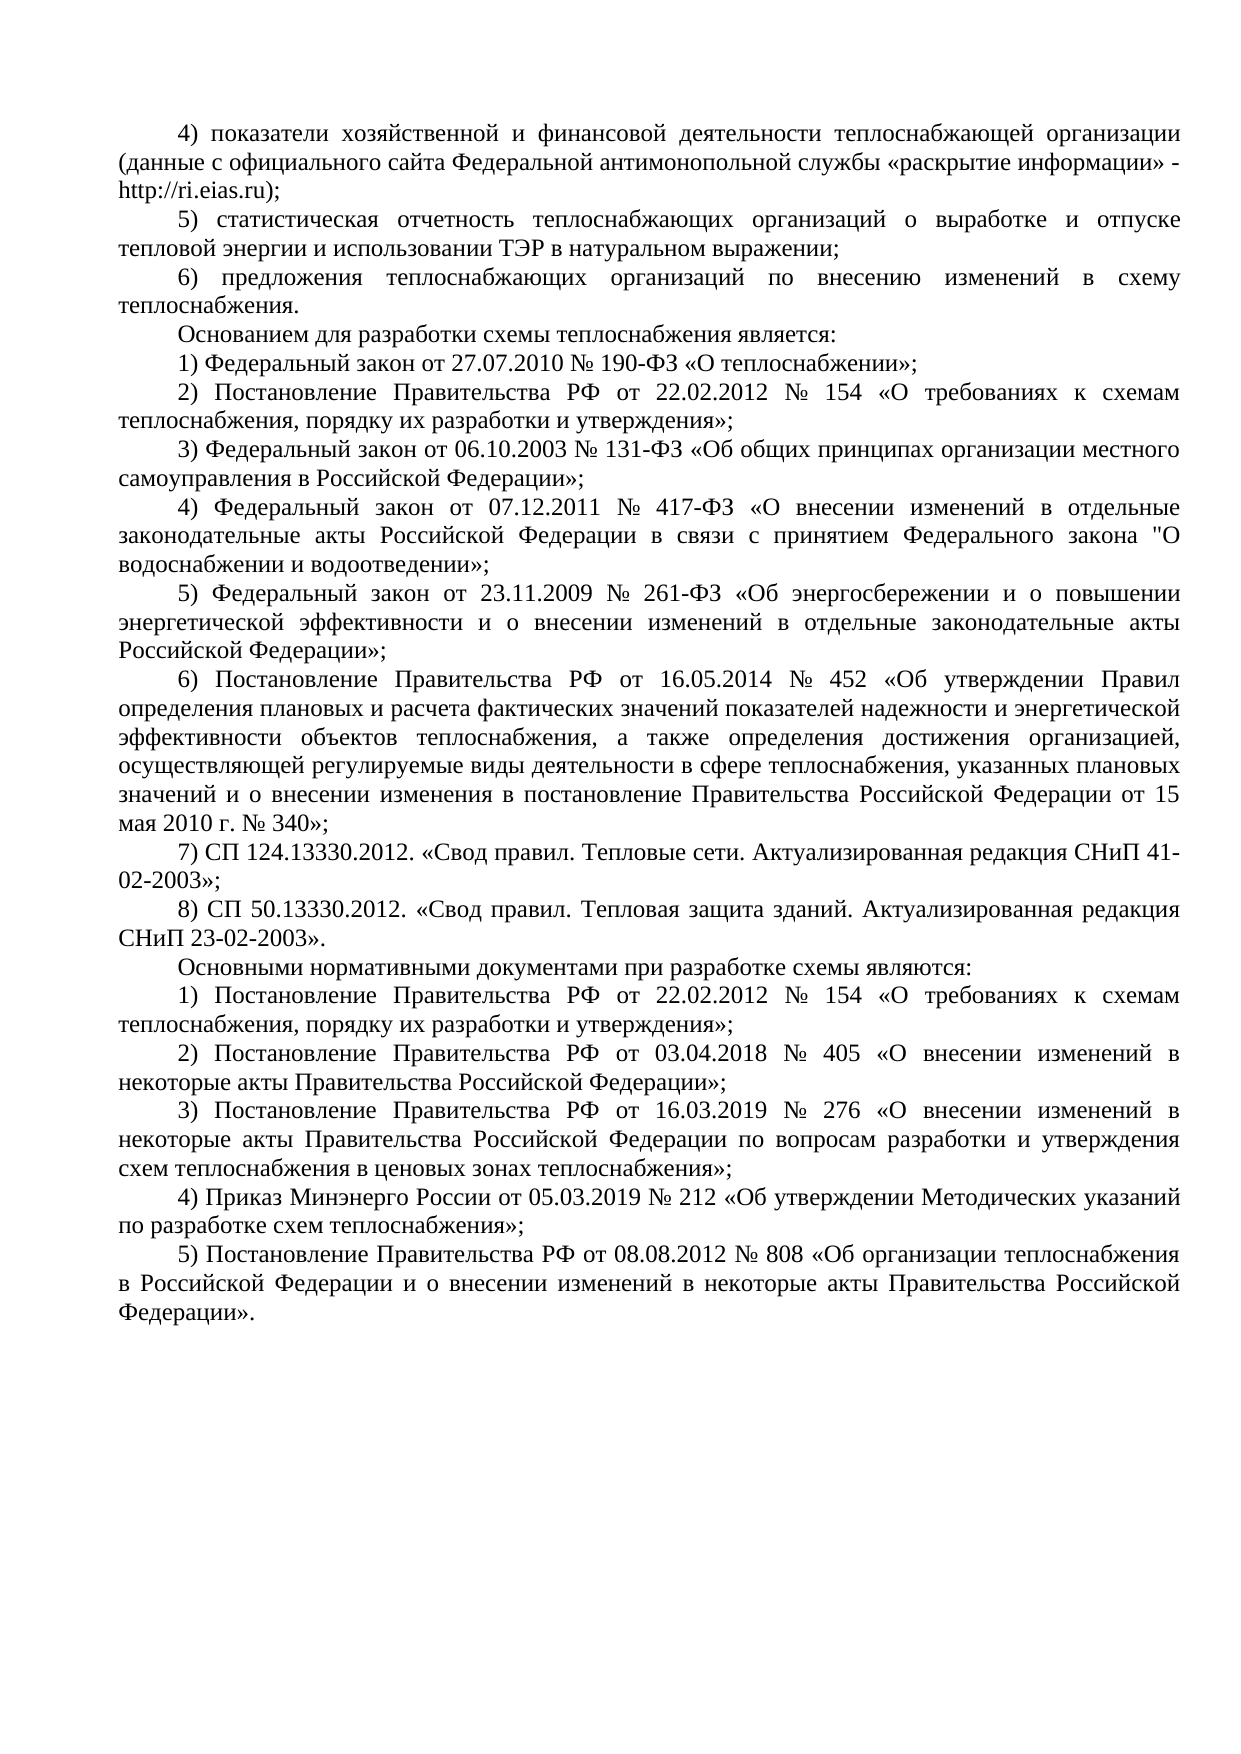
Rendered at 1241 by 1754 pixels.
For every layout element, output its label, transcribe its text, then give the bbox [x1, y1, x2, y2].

text Основанием для разработки схемы теплоснабжения является: [118, 319, 1181, 348]
text 6) Постановление Правительства РФ от 16.05.2014 № 452 «Об утверждении Правил определения плановых и расчета фактических значений показателей надежности и энергетической эффективности объектов теплоснабжения, а также определения достижения организацией, осуществляющей регулируемые виды деятельности в сфере теплоснабжения, указанных плановых значений и о внесении изменения в постановление Правительства Российской Федерации от 15 мая 2010 г. № 340»; [118, 664, 1181, 837]
text 1) Постановление Правительства РФ от 22.02.2012 № 154 «О требованиях к схемам теплоснабжения, порядку их разработки и утверждения»; [118, 981, 1181, 1038]
text 3) Федеральный закон от 06.10.2003 № 131-ФЗ «Об общих принципах организации местного самоуправления в Российской Федерации»; [118, 434, 1181, 492]
text 4) показатели хозяйственной и финансовой деятельности теплоснабжающей организации (данные с официального сайта Федеральной антимонопольной службы «раскрытие информации» - http://ri.eias.ru); [118, 118, 1181, 204]
text 5) Федеральный закон от 23.11.2009 № 261-ФЗ «Об энергосбережении и о повышении энергетической эффективности и о внесении изменений в отдельные законодательные акты Российской Федерации»; [118, 578, 1181, 664]
text 8) СП 50.13330.2012. «Свод правил. Тепловая защита зданий. Актуализированная редакция СНиП 23-02-2003». [118, 894, 1181, 952]
text 4) Приказ Минэнерго России от 05.03.2019 № 212 «Об утверждении Методических указаний по разработке схем теплоснабжения»; [118, 1182, 1181, 1239]
text 2) Постановление Правительства РФ от 03.04.2018 № 405 «О внесении изменений в некоторые акты Правительства Российской Федерации»; [118, 1038, 1181, 1096]
text 5) Постановление Правительства РФ от 08.08.2012 № 808 «Об организации теплоснабжения в Российской Федерации и о внесении изменений в некоторые акты Правительства Российской Федерации». [118, 1239, 1181, 1326]
text Основными нормативными документами при разработке схемы являются: [118, 952, 1181, 981]
text 5) статистическая отчетность теплоснабжающих организаций о выработке и отпуске тепловой энергии и использовании ТЭР в натуральном выражении; [118, 204, 1181, 262]
text 4) Федеральный закон от 07.12.2011 № 417-ФЗ «О внесении изменений в отдельные законодательные акты Российской Федерации в связи с принятием Федерального закона "О водоснабжении и водоотведении»; [118, 492, 1181, 578]
text 3) Постановление Правительства РФ от 16.03.2019 № 276 «О внесении изменений в некоторые акты Правительства Российской Федерации по вопросам разработки и утверждения схем теплоснабжения в ценовых зонах теплоснабжения»; [118, 1096, 1181, 1182]
text 7) СП 124.13330.2012. «Свод правил. Тепловые сети. Актуализированная редакция СНиП 41-02-2003»; [118, 837, 1181, 894]
text 6) предложения теплоснабжающих организаций по внесению изменений в схему теплоснабжения. [118, 262, 1181, 319]
text 2) Постановление Правительства РФ от 22.02.2012 № 154 «О требованиях к схемам теплоснабжения, порядку их разработки и утверждения»; [118, 377, 1181, 434]
text 1) Федеральный закон от 27.07.2010 № 190-ФЗ «О теплоснабжении»; [118, 348, 1181, 377]
